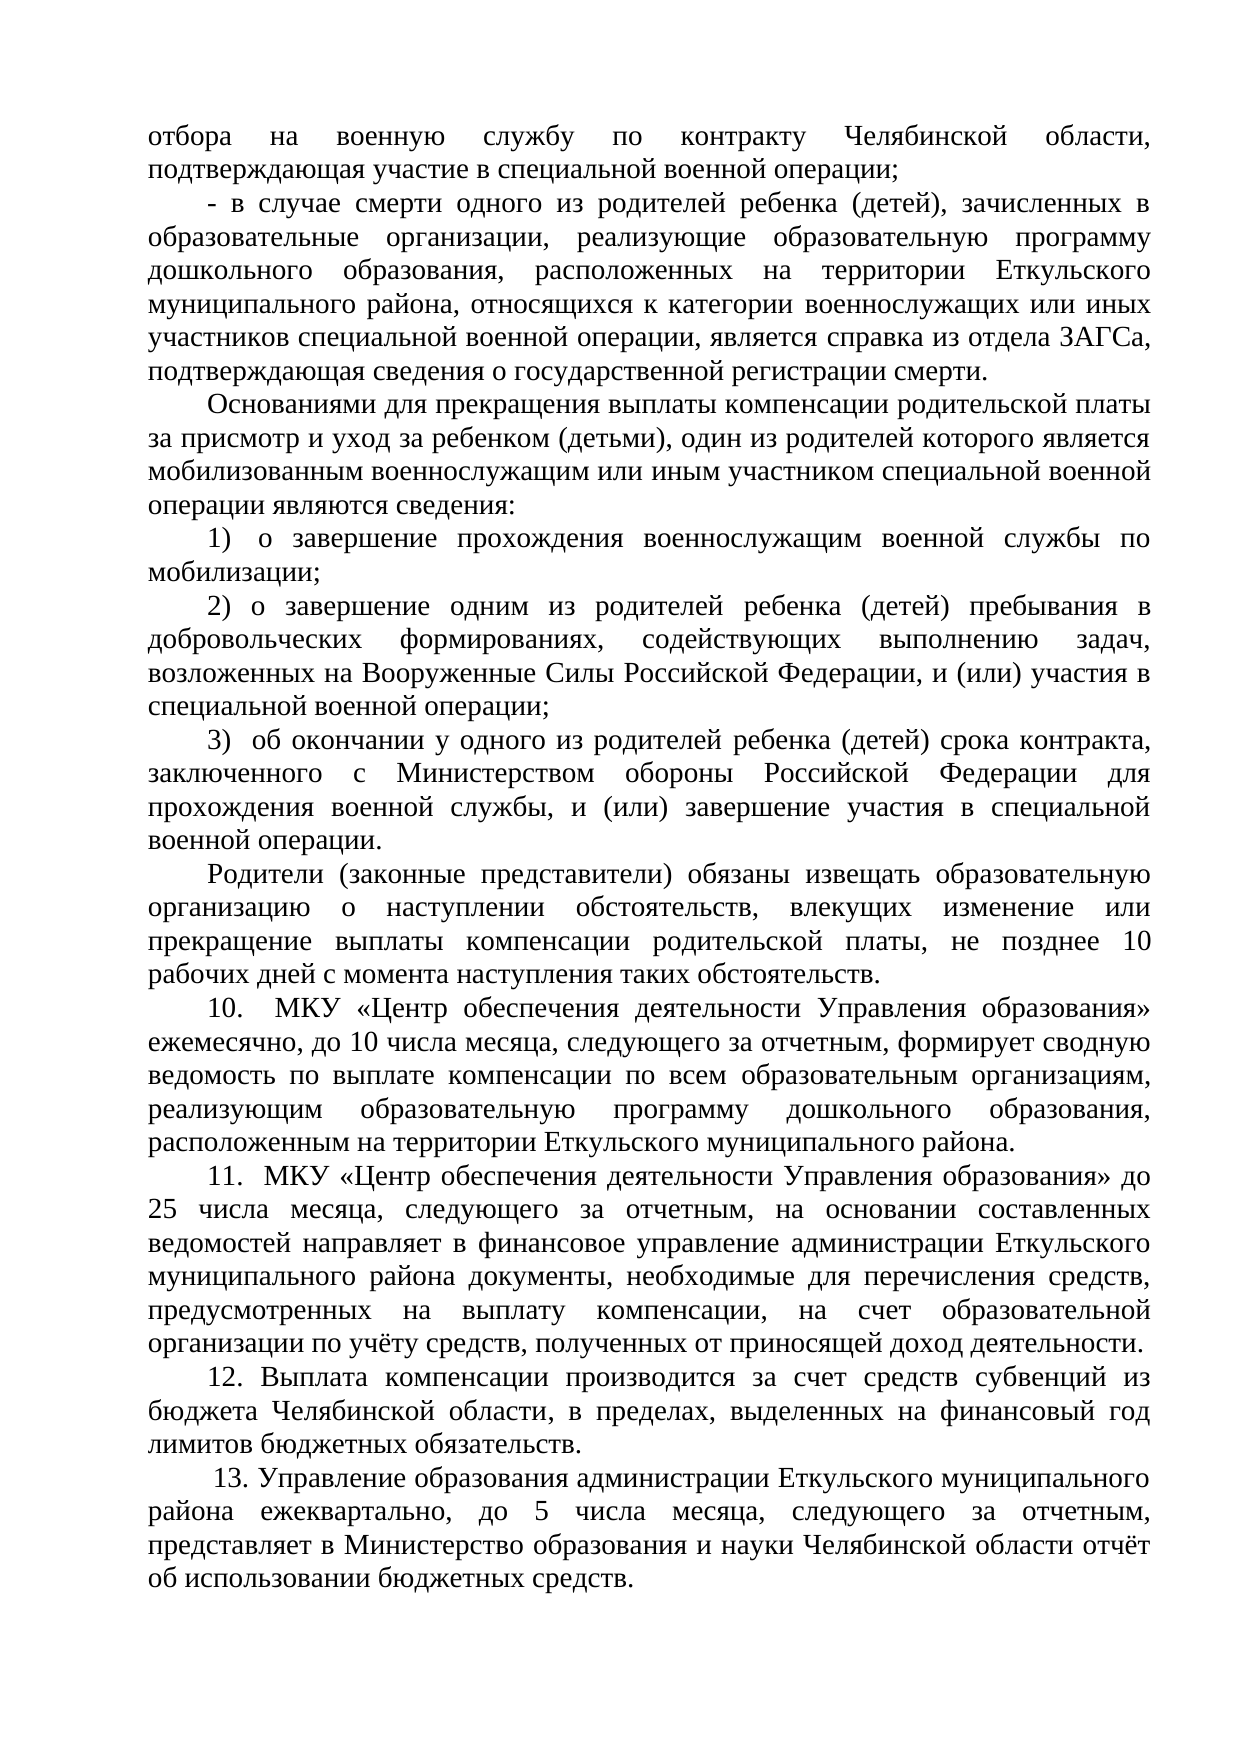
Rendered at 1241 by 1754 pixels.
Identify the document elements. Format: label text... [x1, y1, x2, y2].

text Родители (законные представители) обязаны извещать образовательную организацию о наступлении обстоятельств, влекущих изменение или прекращение выплаты компенсации родительской платы, не позднее 10 рабочих дней с момента наступления таких обстоятельств. [148, 856, 1152, 990]
text - в случае смерти одного из родителей ребенка (детей), зачисленных в образовательные организации, реализующие образовательную программу дошкольного образования, расположенных на территории Еткульского муниципального района, относящихся к категории военнослужащих или иных участников специальной военной операции, является справка из отдела ЗАГСа, подтверждающая сведения о государственной регистрации смерти. [148, 185, 1152, 386]
text 1) о завершение прохождения военнослужащим военной службы по мобилизации; [148, 521, 1152, 588]
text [148, 118, 1152, 185]
text 12. Выплата компенсации производится за счет средств субвенций из бюджета Челябинской области, в пределах, выделенных на финансовый год лимитов бюджетных обязательств. [148, 1359, 1152, 1460]
text 3) об окончании у одного из родителей ребенка (детей) срока контракта, заключенного с Министерством обороны Российской Федерации для прохождения военной службы, и (или) завершение участия в специальной военной операции. [148, 722, 1152, 856]
text Основаниями для прекращения выплаты компенсации родительской платы за присмотр и уход за ребенком (детьми), один из родителей которого является мобилизованным военнослужащим или иным участником специальной военной операции являются сведения: [148, 386, 1152, 521]
text 10. МКУ «Центр обеспечения деятельности Управления образования» ежемесячно, до 10 числа месяца, следующего за отчетным, формирует сводную ведомость по выплате компенсации по всем образовательным организациям, реализующим образовательную программу дошкольного образования, расположенным на территории Еткульского муниципального района. [148, 990, 1152, 1158]
text 13. Управление образования администрации Еткульского муниципального района ежеквартально, до 5 числа месяца, следующего за отчетным, представляет в Министерство образования и науки Челябинской области отчёт об использовании бюджетных средств. [148, 1460, 1152, 1594]
text 11. МКУ «Центр обеспечения деятельности Управления образования» до 25 числа месяца, следующего за отчетным, на основании составленных ведомостей направляет в финансовое управление администрации Еткульского муниципального района документы, необходимые для перечисления средств, предусмотренных на выплату компенсации, на счет образовательной организации по учёту средств, полученных от приносящей доход деятельности. [148, 1158, 1152, 1359]
text 2) о завершение одним из родителей ребенка (детей) пребывания в добровольческих формированиях, содействующих выполнению задач, возложенных на Вооруженные Силы Российской Федерации, и (или) участия в специальной военной операции; [148, 588, 1152, 722]
